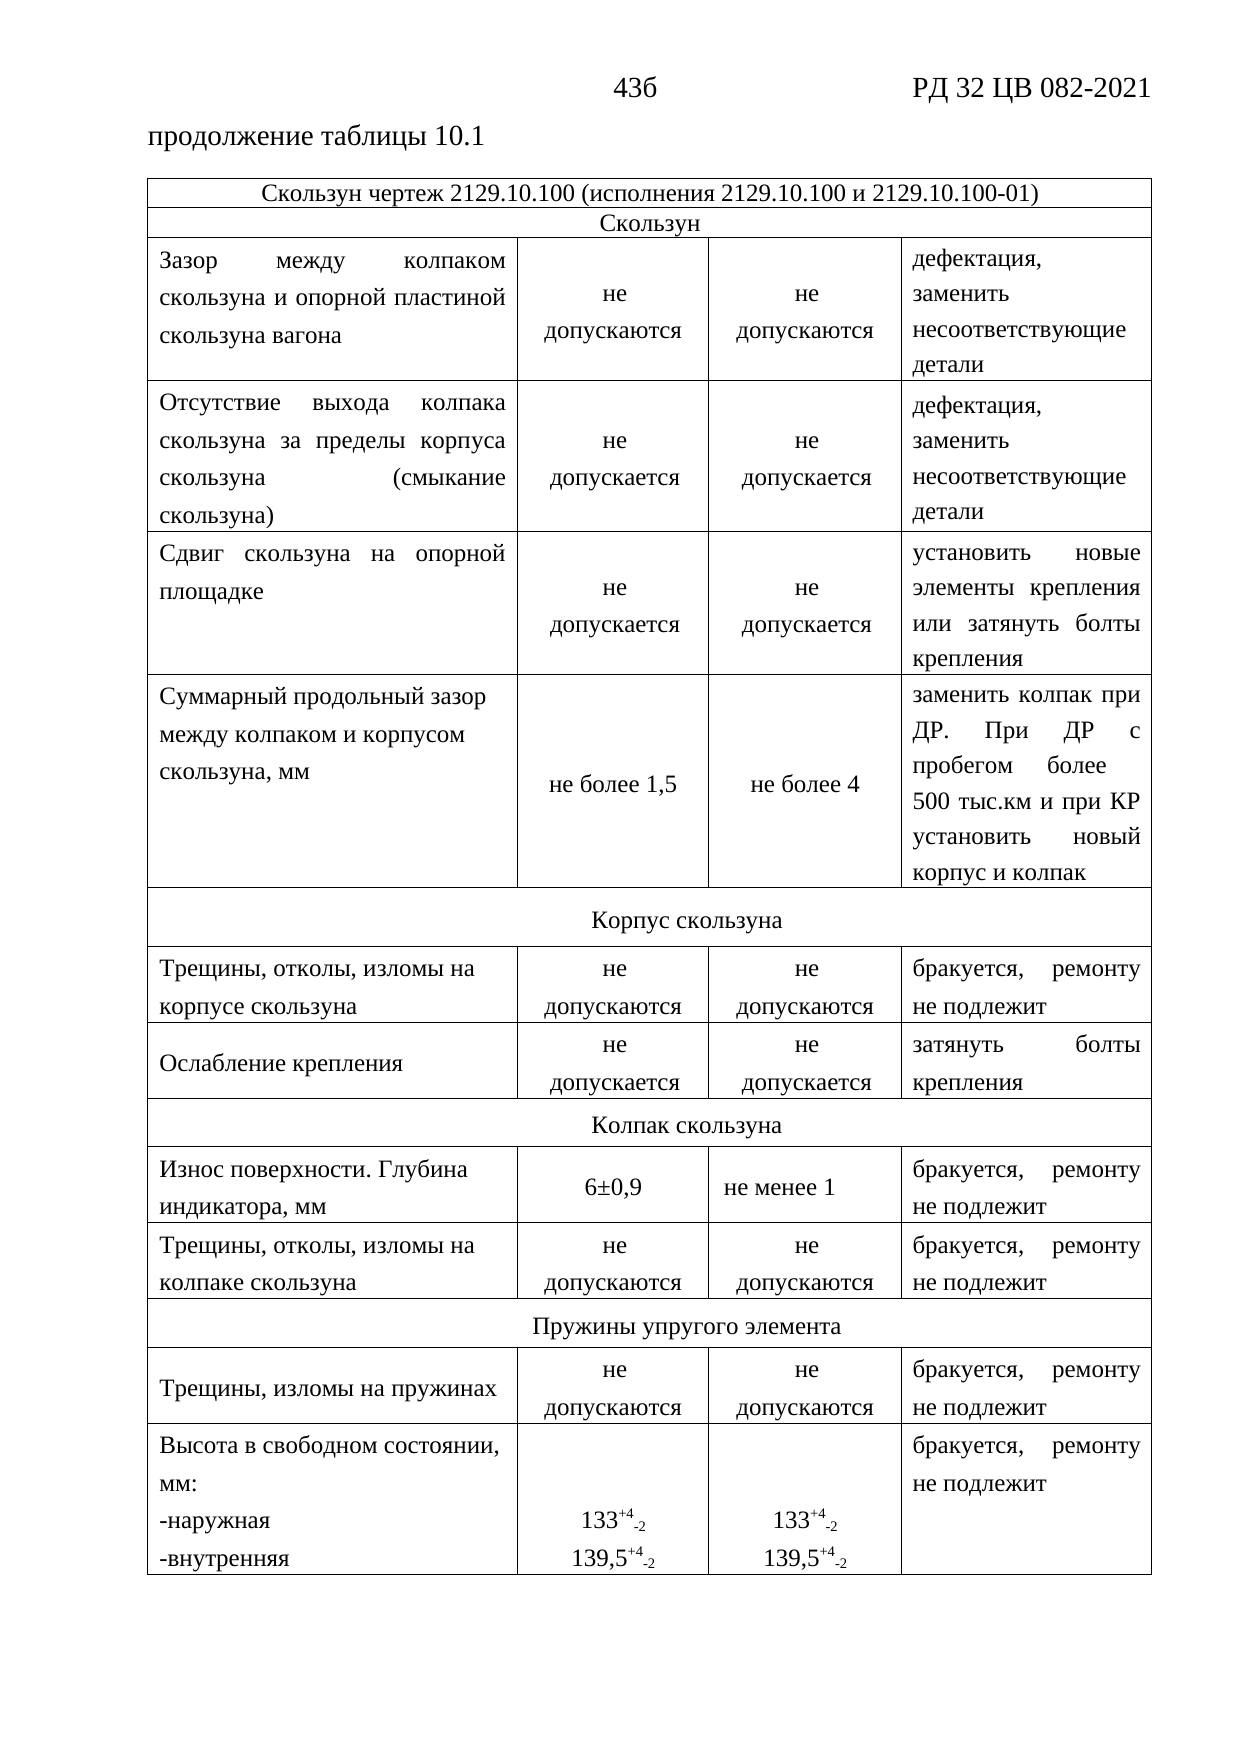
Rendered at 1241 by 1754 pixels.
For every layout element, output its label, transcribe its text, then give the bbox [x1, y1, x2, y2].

table_cell не менее 1 [709, 1147, 901, 1222]
table_cell не допускается [709, 1023, 901, 1098]
table_cell установить новые элементы крепления или затянуть болты крепления [902, 532, 1151, 673]
table_cell не допускаются [709, 1348, 901, 1423]
table_cell не допускаются [518, 1348, 708, 1423]
table_cell не более 4 [709, 675, 901, 887]
table_cell не допускаются [518, 1223, 708, 1298]
table_cell не допускается [709, 381, 901, 531]
table_cell не допускается [518, 381, 708, 531]
table_cell 133+4-2 139,5+4-2 [518, 1424, 708, 1574]
table_cell 6±0,9 [518, 1147, 708, 1222]
table_cell дефектация, заменить несоответствующие детали [902, 381, 1151, 531]
table_cell не допускаются [709, 1223, 901, 1298]
table_cell Износ поверхности. Глубина индикатора, мм [148, 1147, 517, 1222]
table_cell Корпус скользуна [148, 888, 1151, 946]
table_cell Пружины упругого элемента [148, 1299, 1151, 1347]
table_cell Сдвиг скользуна на опорной площадке [148, 532, 517, 673]
table_cell Колпак скользуна [148, 1099, 1151, 1146]
table_cell не допускается [709, 532, 901, 673]
table_cell не допускаются [709, 238, 901, 380]
table_cell Высота в свободном состоянии, мм: -наружная -внутренняя [148, 1424, 517, 1574]
table_cell бракуется, ремонту не подлежит [902, 1348, 1151, 1423]
table_cell Трещины, изломы на пружинах [148, 1348, 517, 1423]
table_cell не допускаются [518, 947, 708, 1022]
table_header Скользун чертеж 2129.10.100 (исполнения 2129.10.100 и 2129.10.100-01) [148, 179, 1151, 207]
table_cell бракуется, ремонту не подлежит [902, 1147, 1151, 1222]
table_cell не допускаются [518, 238, 708, 380]
table_cell не допускаются [709, 947, 901, 1022]
table_cell 133+4-2 139,5+4-2 [709, 1424, 901, 1574]
table_cell бракуется, ремонту не подлежит [902, 947, 1151, 1022]
table_cell Суммарный продольный зазор между колпаком и корпусом скользуна, мм [148, 675, 517, 887]
table_cell заменить колпак при ДР. При ДР с пробегом более 500 тыс.км и при КР установить новый корпус и колпак [902, 675, 1151, 887]
table_cell Скользун [148, 208, 1151, 237]
table_cell затянуть болты крепления [902, 1023, 1151, 1098]
table_cell не более 1,5 [518, 675, 708, 887]
text продолжение таблицы 10.1 [148, 118, 1152, 152]
table_cell Трещины, отколы, изломы на корпусе скользуна [148, 947, 517, 1022]
table_cell бракуется, ремонту не подлежит [902, 1223, 1151, 1298]
table_cell Трещины, отколы, изломы на колпаке скользуна [148, 1223, 517, 1298]
table_cell Ослабление крепления [148, 1023, 517, 1098]
table_cell бракуется, ремонту не подлежит [902, 1424, 1151, 1574]
table_cell дефектация, заменить несоответствующие детали [902, 238, 1151, 380]
table_cell Зазор между колпаком скользуна и опорной пластиной скользуна вагона [148, 238, 517, 380]
table_cell не допускается [518, 532, 708, 673]
table_cell Отсутствие выхода колпака скользуна за пределы корпуса скользуна (смыкание скользуна) [148, 381, 517, 531]
table_cell не допускается [518, 1023, 708, 1098]
